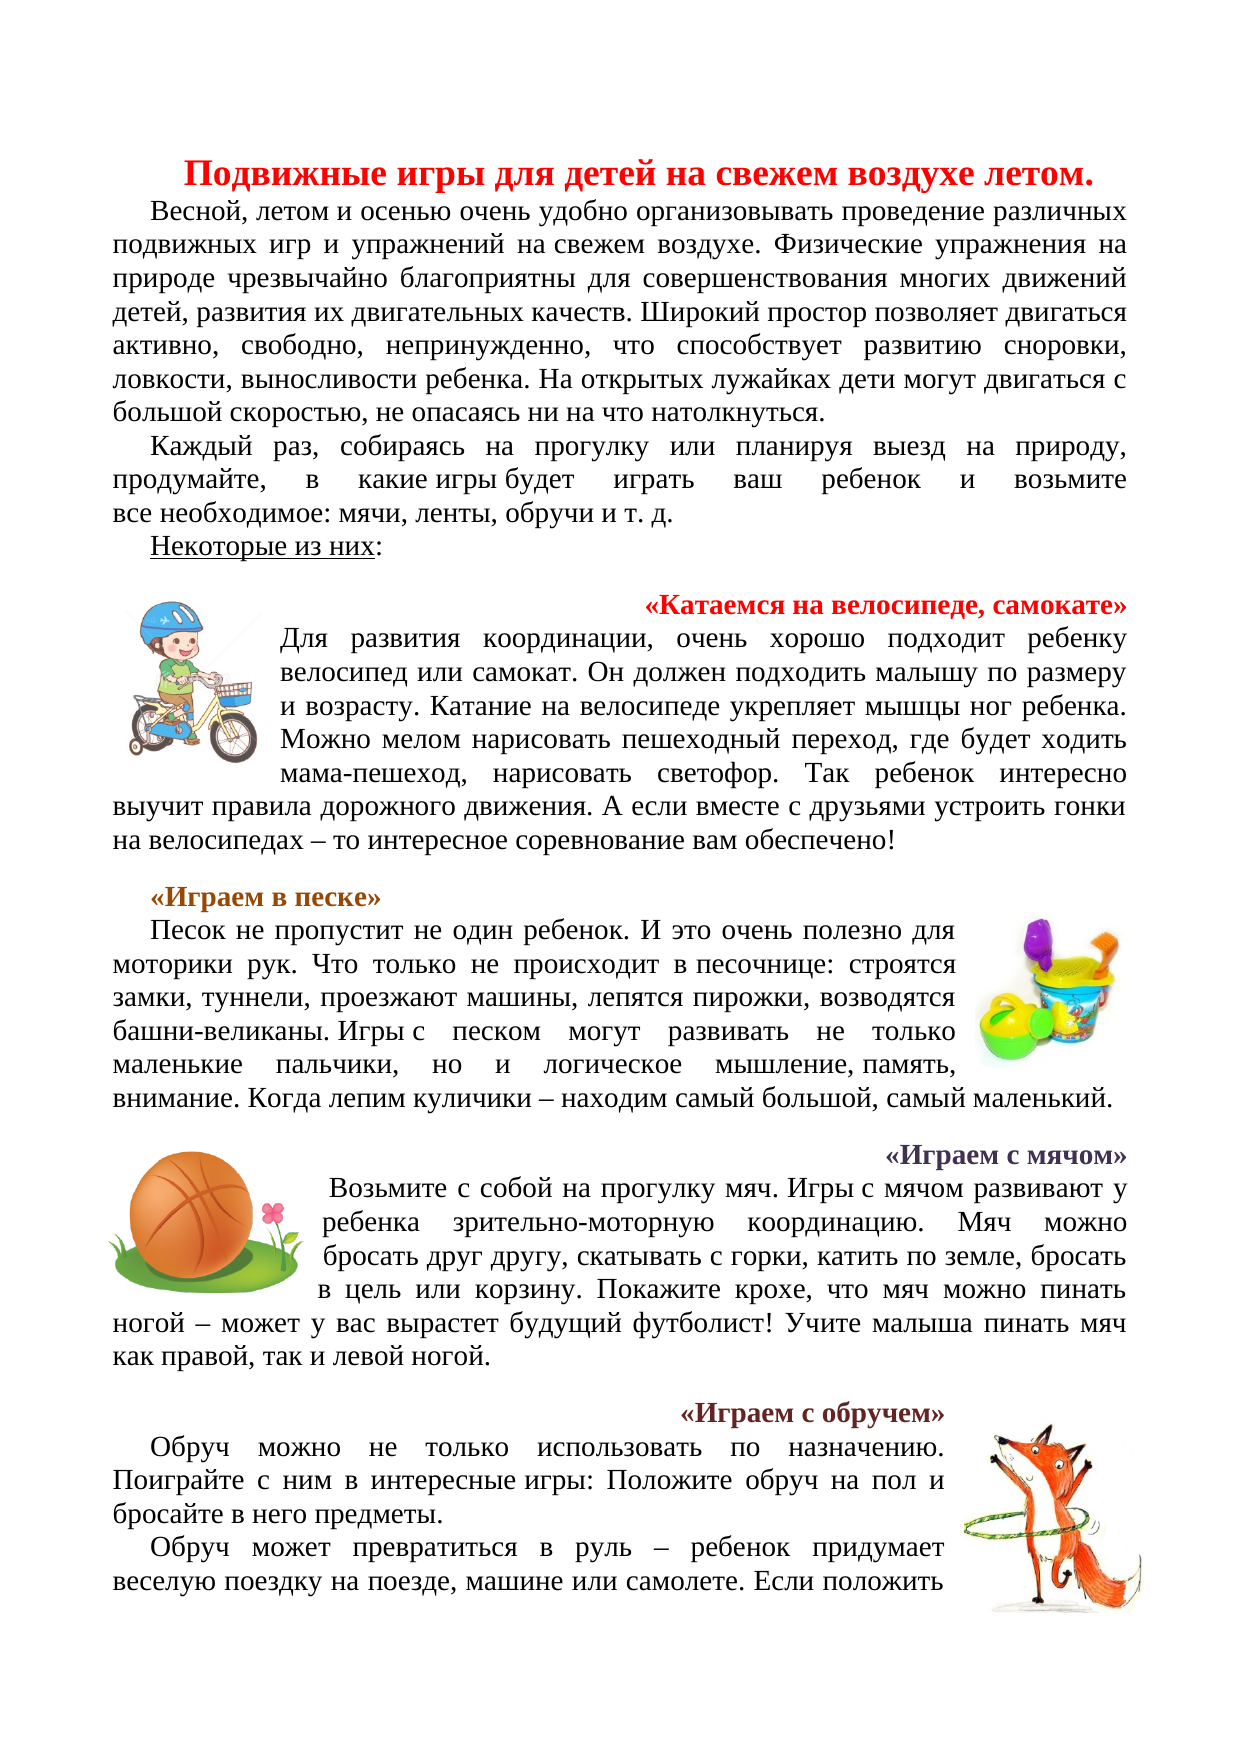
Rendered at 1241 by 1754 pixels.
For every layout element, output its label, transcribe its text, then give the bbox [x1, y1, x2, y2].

picture [964, 1417, 1152, 1613]
text Весной, летом и осенью очень удобно организовывать проведение различных подвижных игр и упражнений на свежем воздухе. Физические упражнения на природе чрезвычайно благоприятны для совершенствования многих движений детей, развития их двигательных качеств. Широкий простор позволяет двигаться активно, свободно, непринужденно, что способствует развитию сноровки, ловкости, выносливости ребенка. На открытых лужайках дети могут двигаться с большой скоростью, не опасаясь ни на что натолкнуться. [112, 193, 1128, 428]
text «Играем с обручем» [112, 1395, 1128, 1429]
text Подвижные игры для детей на свежем воздухе летом. [112, 150, 1128, 193]
text Для развития координации, очень хорошо подходит ребенку велосипед или самокат. Он должен подходить малышу по размеру и возрасту. Катание на велосипеде укрепляет мышцы ног ребенка. Можно мелом нарисовать пешеходный переход, где будет ходить мама-пешеход, нарисовать светофор. Так ребенок интересно выучит правила дорожного движения. А если вместе с друзьями устроить гонки на велосипедах – то интересное соревнование вам обеспечено! [112, 621, 1128, 855]
picture [975, 912, 1128, 1066]
picture [107, 1151, 304, 1293]
text Некоторые из них: [112, 528, 1128, 562]
text Каждый раз, собираясь на прогулку или планируя выезд на природу, продумайте, в какие игры будет играть ваш ребенок и возьмите все необходимое: мячи, ленты, обручи и т. д. [112, 428, 1128, 528]
text «Играем в песке» [112, 879, 1128, 912]
text «Катаемся на велосипеде, самокате» [112, 587, 1128, 621]
text Обруч можно не только использовать по назначению. Поиграйте с ним в интересные игры: Положите обруч на пол и бросайте в него предметы. [112, 1429, 964, 1496]
text «Играем с мячом» [112, 1137, 1128, 1171]
text Песок не пропустит не один ребенок. И это очень полезно для моторики рук. Что только не происходит в песочнице: строятся замки, туннели, проезжают машины, лепятся пирожки, возводятся башни-великаны. Игры с песком могут развивать не только маленькие пальчики, но и логическое мышление, память, внимание. Когда лепим куличики – находим самый большой, самый маленький. [112, 912, 1128, 1114]
text Возьмите с собой на прогулку мяч. Игры с мячом развивают у ребенка зрительно-моторную координацию. Мяч можно бросать друг другу, скатывать с горки, катить по земле, бросать в цель или корзину. Покажите крохе, что мяч можно пинать ногой – может у вас вырастет будущий футболист! Учите малыша пинать мяч как правой, так и левой ногой. [112, 1171, 1128, 1372]
